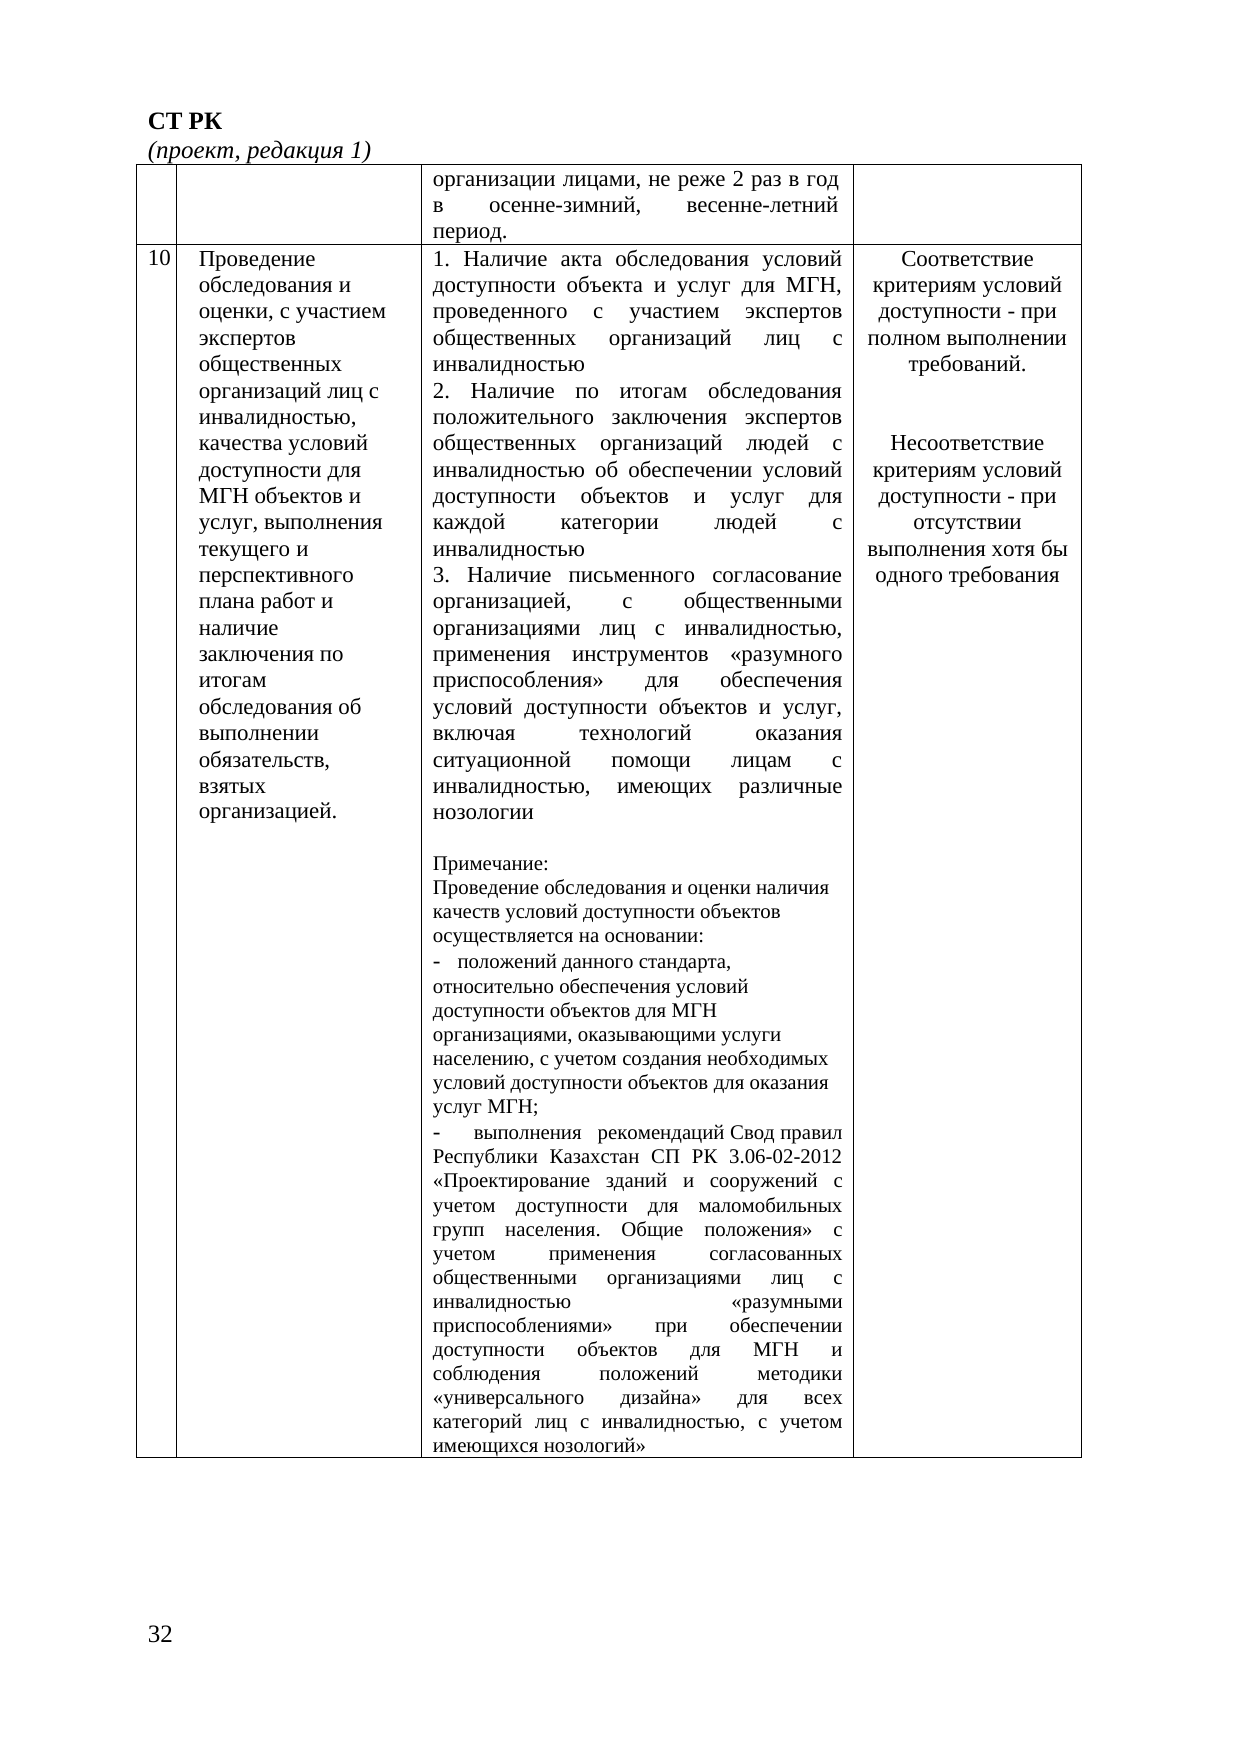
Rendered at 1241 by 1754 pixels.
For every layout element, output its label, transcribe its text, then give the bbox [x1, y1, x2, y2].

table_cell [854, 245, 1081, 1457]
table_cell Проведение обследования и оценки, с участием экспертов общественных организаций лиц с инвалидностью, качества условий доступности для МГН объектов и услуг, выполнения текущего и перспективного плана работ и наличие заключения по итогам обследования об выполнении обязательств, взятых организацией. [177, 245, 421, 1457]
table_cell 9 [137, 165, 176, 244]
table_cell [422, 165, 853, 244]
table_cell 1. Наличие акта обследования условий доступности объекта и услуг для МГН, проведенного с участием экспертов общественных организаций лиц с инвалидностью 2. Наличие по итогам обследования положительного заключения экспертов общественных организаций людей с инвалидностью об обеспечении условий доступности объектов и услуг для каждой категории людей с инвалидностью 3. Наличие письменного согласование организацией, с общественными организациями лиц с инвалидностью, применения инструментов «разумного приспособления» для обеспечения условий доступности объектов и услуг, включая технологий оказания ситуационной помощи лицам с инвалидностью, имеющих различные нозологии Примечание: Проведение обследования и оценки наличия качеств условий доступности объектов осуществляется на основании: положений данного стандарта, относительно обеспечения условий доступности объектов для МГН организациями, оказывающими услуги населению, с учетом создания необходимых условий доступности объектов для оказания услуг МГН; выполнения рекомендаций Свод правил Республики Казахстан СП РК 3.06-02-2012 «Проектирование зданий и сооружений с учетом доступности для маломобильных групп населения. Общие положения» с учетом применения согласованных общественными организациями лиц с инвалидностью «разумными приспособлениями» при обеспечении доступности объектов для МГН и соблюдения положений методики «универсального дизайна» для всех категорий лиц с инвалидностью, с учетом имеющихся нозологий» [422, 245, 853, 1457]
table_cell 10 [137, 245, 176, 1457]
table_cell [177, 165, 421, 244]
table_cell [854, 165, 1081, 244]
